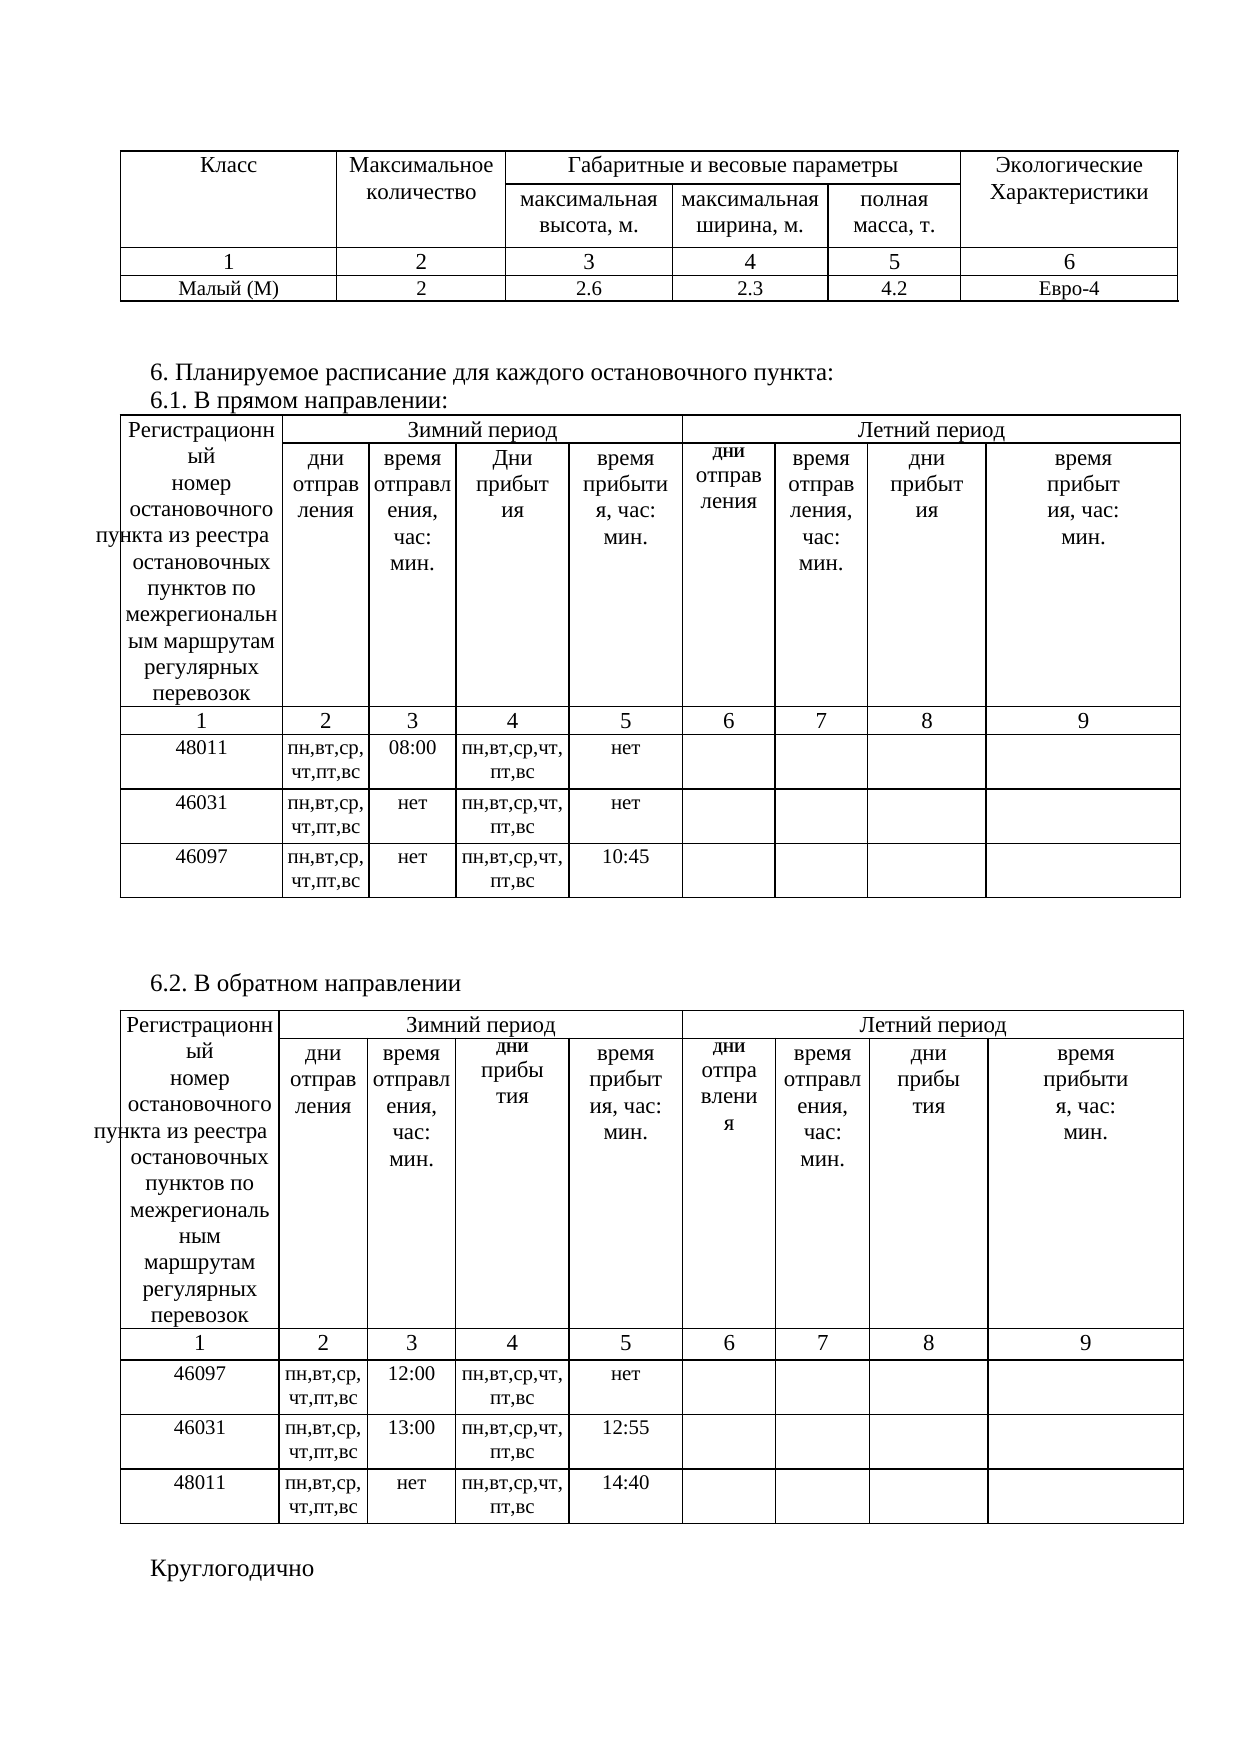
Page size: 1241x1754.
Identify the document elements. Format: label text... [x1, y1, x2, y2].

table_cell 3 [370, 707, 455, 734]
table_cell 5 [570, 1329, 682, 1359]
table_cell 12:55 [570, 1415, 682, 1468]
table_cell дни отправ ления [280, 1039, 367, 1327]
table_cell 10:45 [570, 844, 682, 897]
table_cell 46031 [121, 1415, 278, 1468]
table_cell [776, 844, 867, 897]
table_cell [776, 1415, 869, 1468]
table_cell 12:00 [368, 1361, 455, 1414]
table_cell 4 [456, 1329, 568, 1359]
table_cell пн,вт,ср,чт,пт,вс [457, 844, 568, 897]
table_cell [683, 844, 774, 897]
table_cell 7 [776, 1329, 869, 1359]
table_cell максимальная ширина, м. [673, 185, 827, 247]
table_cell пн,вт,ср,чт,пт,вс [280, 1415, 367, 1468]
table_header Летний период [683, 1011, 1183, 1038]
table_cell нет [368, 1470, 455, 1522]
table_cell пн,вт,ср,чт,пт,вс [283, 844, 368, 897]
table_cell пн,вт,ср,чт,пт,вс [280, 1470, 367, 1522]
table_cell пн,вт,ср,чт,пт,вс [280, 1361, 367, 1414]
table_cell дни прибы тия [870, 1039, 987, 1327]
table_header Класс [121, 152, 336, 247]
table_cell 8 [870, 1329, 987, 1359]
text 6.2. В обратном направлении [150, 968, 1090, 997]
table_cell [989, 1361, 1183, 1414]
table_cell [683, 1361, 775, 1414]
table_cell 4 [457, 707, 568, 734]
table_cell 2.3 [673, 276, 827, 300]
table_cell [683, 735, 774, 788]
table_cell 6 [683, 707, 774, 734]
table_cell [683, 790, 774, 842]
table_cell [987, 844, 1180, 897]
table_cell 13:00 [368, 1415, 455, 1468]
table_cell дни прибыт ия [868, 444, 985, 706]
table_cell 2 [283, 707, 368, 734]
text 6. Планируемое расписание для каждого остановочного пункта: [150, 357, 1090, 386]
table_cell 14:40 [570, 1470, 682, 1522]
table_cell время прибыт ия, час: мин. [987, 444, 1180, 706]
table_cell [870, 1470, 987, 1522]
table_cell 2 [337, 276, 505, 300]
table_cell дни отправ ления [283, 444, 368, 706]
table_cell полная масса, т. [829, 185, 960, 247]
table_cell время прибыти я, час: мин. [989, 1039, 1183, 1327]
table_cell ДНИ отпра влени я [683, 1039, 775, 1327]
table_cell время отправл ения, час: мин. [370, 444, 455, 706]
table_cell время отправ ления, час: мин. [776, 444, 867, 706]
table_cell пн,вт,ср,чт,пт,вс [283, 790, 368, 842]
table_header Летний период [683, 416, 1180, 442]
table_cell 5 [829, 248, 960, 274]
text 6.1. В прямом направлении: [150, 386, 1090, 414]
table_cell [989, 1415, 1183, 1468]
table_header Регистрационный номер остановочного пункта из реестра остановочных пунктов по межрегиональным маршрутам регулярных перевозок [121, 416, 282, 706]
table_cell максимальная высота, м. [506, 185, 672, 247]
table_header Зимний период [283, 416, 682, 442]
table_cell 48011 [121, 1470, 278, 1522]
table_cell 2 [280, 1329, 367, 1359]
table_cell [989, 1470, 1183, 1522]
table_cell [683, 1470, 775, 1522]
table_cell [987, 735, 1180, 788]
table_cell [776, 1361, 869, 1414]
table_cell время отправл ения, час: мин. [368, 1039, 455, 1327]
table_header Габаритные и весовые параметры [506, 152, 960, 183]
table_cell 2.6 [506, 276, 672, 300]
table_cell пн,вт,ср,чт,пт,вс [456, 1470, 568, 1522]
table_cell пн,вт,ср,чт,пт,вс [457, 790, 568, 842]
table_cell 6 [683, 1329, 775, 1359]
table_header Экологические Характеристики [961, 152, 1177, 247]
table_cell 4 [673, 248, 827, 274]
table_cell [683, 1415, 775, 1468]
table_cell [870, 1415, 987, 1468]
table_cell [776, 790, 867, 842]
table_cell [868, 844, 985, 897]
table_cell [868, 735, 985, 788]
table_cell пн,вт,ср,чт,пт,вс [283, 735, 368, 788]
table_cell 9 [989, 1329, 1183, 1359]
table_cell время отправл ения, час: мин. [776, 1039, 869, 1327]
table_header Зимний период [280, 1011, 682, 1038]
table_cell 1 [121, 707, 282, 734]
table_cell нет [570, 1361, 682, 1414]
table_cell [987, 790, 1180, 842]
table_header Максимальное количество [337, 152, 505, 247]
table_cell Малый (М) [121, 276, 336, 300]
table_cell 5 [570, 707, 682, 734]
table_cell 48011 [121, 735, 282, 788]
table_cell [870, 1361, 987, 1414]
table_cell пн,вт,ср,чт,пт,вс [457, 735, 568, 788]
table_cell пн,вт,ср,чт,пт,вс [456, 1415, 568, 1468]
table_cell 6 [961, 248, 1177, 274]
table_cell нет [570, 735, 682, 788]
table_cell 46031 [121, 790, 282, 842]
table_cell Дни прибыт ия [457, 444, 568, 706]
table_cell 3 [368, 1329, 455, 1359]
table_cell 3 [506, 248, 672, 274]
table_cell 1 [121, 248, 336, 274]
table_cell нет [370, 844, 455, 897]
table_cell 9 [987, 707, 1180, 734]
table_cell [868, 790, 985, 842]
table_cell 2 [337, 248, 505, 274]
table_cell 08:00 [370, 735, 455, 788]
table_cell ДНИ прибы тия [456, 1039, 568, 1327]
table_cell [776, 1470, 869, 1522]
table_cell нет [370, 790, 455, 842]
table_cell 8 [868, 707, 985, 734]
table_cell нет [570, 790, 682, 842]
table_header Регистрационный номер остановочного пункта из реестра остановочных пунктов по межрегиональным маршрутам регулярных перевозок [121, 1011, 278, 1327]
table_cell 7 [776, 707, 867, 734]
table_cell 1 [121, 1329, 278, 1359]
table_cell пн,вт,ср,чт,пт,вс [456, 1361, 568, 1414]
table_cell время прибыти я, час: мин. [570, 444, 682, 706]
text Круглогодично [150, 1553, 1090, 1582]
table_cell 4.2 [829, 276, 960, 300]
table_cell 46097 [121, 844, 282, 897]
table_cell Евро-4 [961, 276, 1177, 300]
table_cell ДНИ отправ ления [683, 444, 774, 706]
table_cell [776, 735, 867, 788]
table_cell 46097 [121, 1361, 278, 1414]
table_cell время прибыт ия, час: мин. [570, 1039, 682, 1327]
